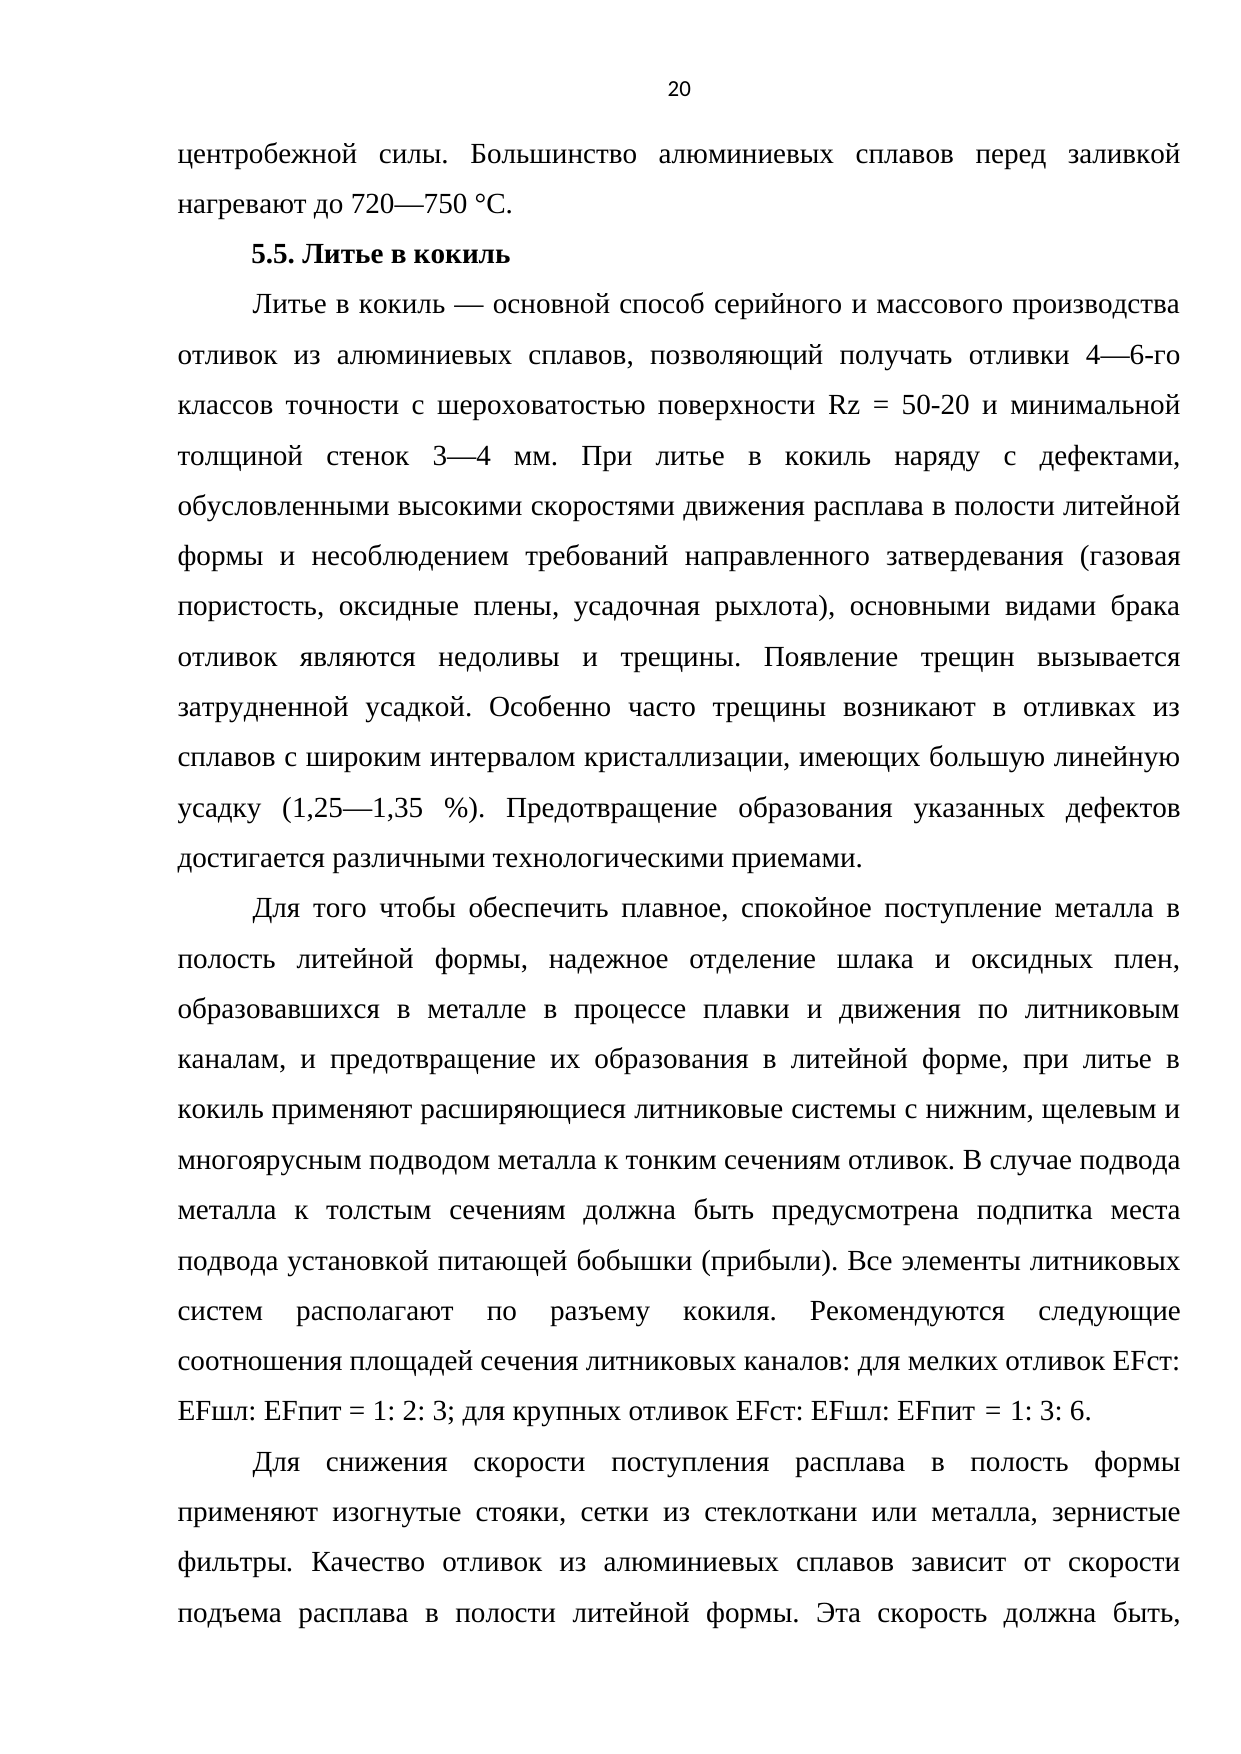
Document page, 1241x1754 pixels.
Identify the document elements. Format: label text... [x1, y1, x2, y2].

text 5.5. Литье в кокиль [177, 236, 1181, 270]
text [177, 1444, 1181, 1628]
text Литье в кокиль — основной способ серийного и массового производства отливок из алюминиевых сплавов, позволяющий получать отливки 4—6-го классов точности с шероховатостью поверхности Rz = 50-20 и минимальной толщиной стенок 3—4 мм. При литье в кокиль наряду с дефектами, обусловленными высокими скоростями движения расплава в полости литейной формы и несоблюдением требований направленного затвердевания (газовая пористость, оксидные плены, усадочная рыхлота), основными видами брака отливок являются недоливы и трещины. Появление трещин вызывается затрудненной усадкой. Особенно часто трещины возникают в отливках из сплавов с широким интервалом кристаллизации, имеющих большую линейную усадку (1,25—1,35 %). Предотвращение образования указанных дефектов достигается различными технологическими приемами. [177, 287, 1181, 874]
text Для того чтобы обеспечить плавное, спокойное поступление металла в полость литейной формы, надежное отделение шлака и оксидных плен, образовавшихся в металле в процессе плавки и движения по литниковым каналам, и предотвращение их образования в литейной форме, при литье в кокиль применяют расширяющиеся литниковые системы с нижним, щелевым и многоярусным подводом металла к тонким сечениям отливок. В случае подвода металла к толстым сечениям должна быть предусмотрена подпитка места подвода установкой питающей бобышки (прибыли). Все элементы литниковых систем располагают по разъему кокиля. Рекомендуются следующие соотношения площадей сечения литниковых каналов: для мелких отливок EFст: EFшл: EFпит = 1: 2: 3; для крупных отливок EFст: EFшл: EFпит = 1: 3: 6. [177, 890, 1181, 1427]
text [177, 136, 1181, 219]
